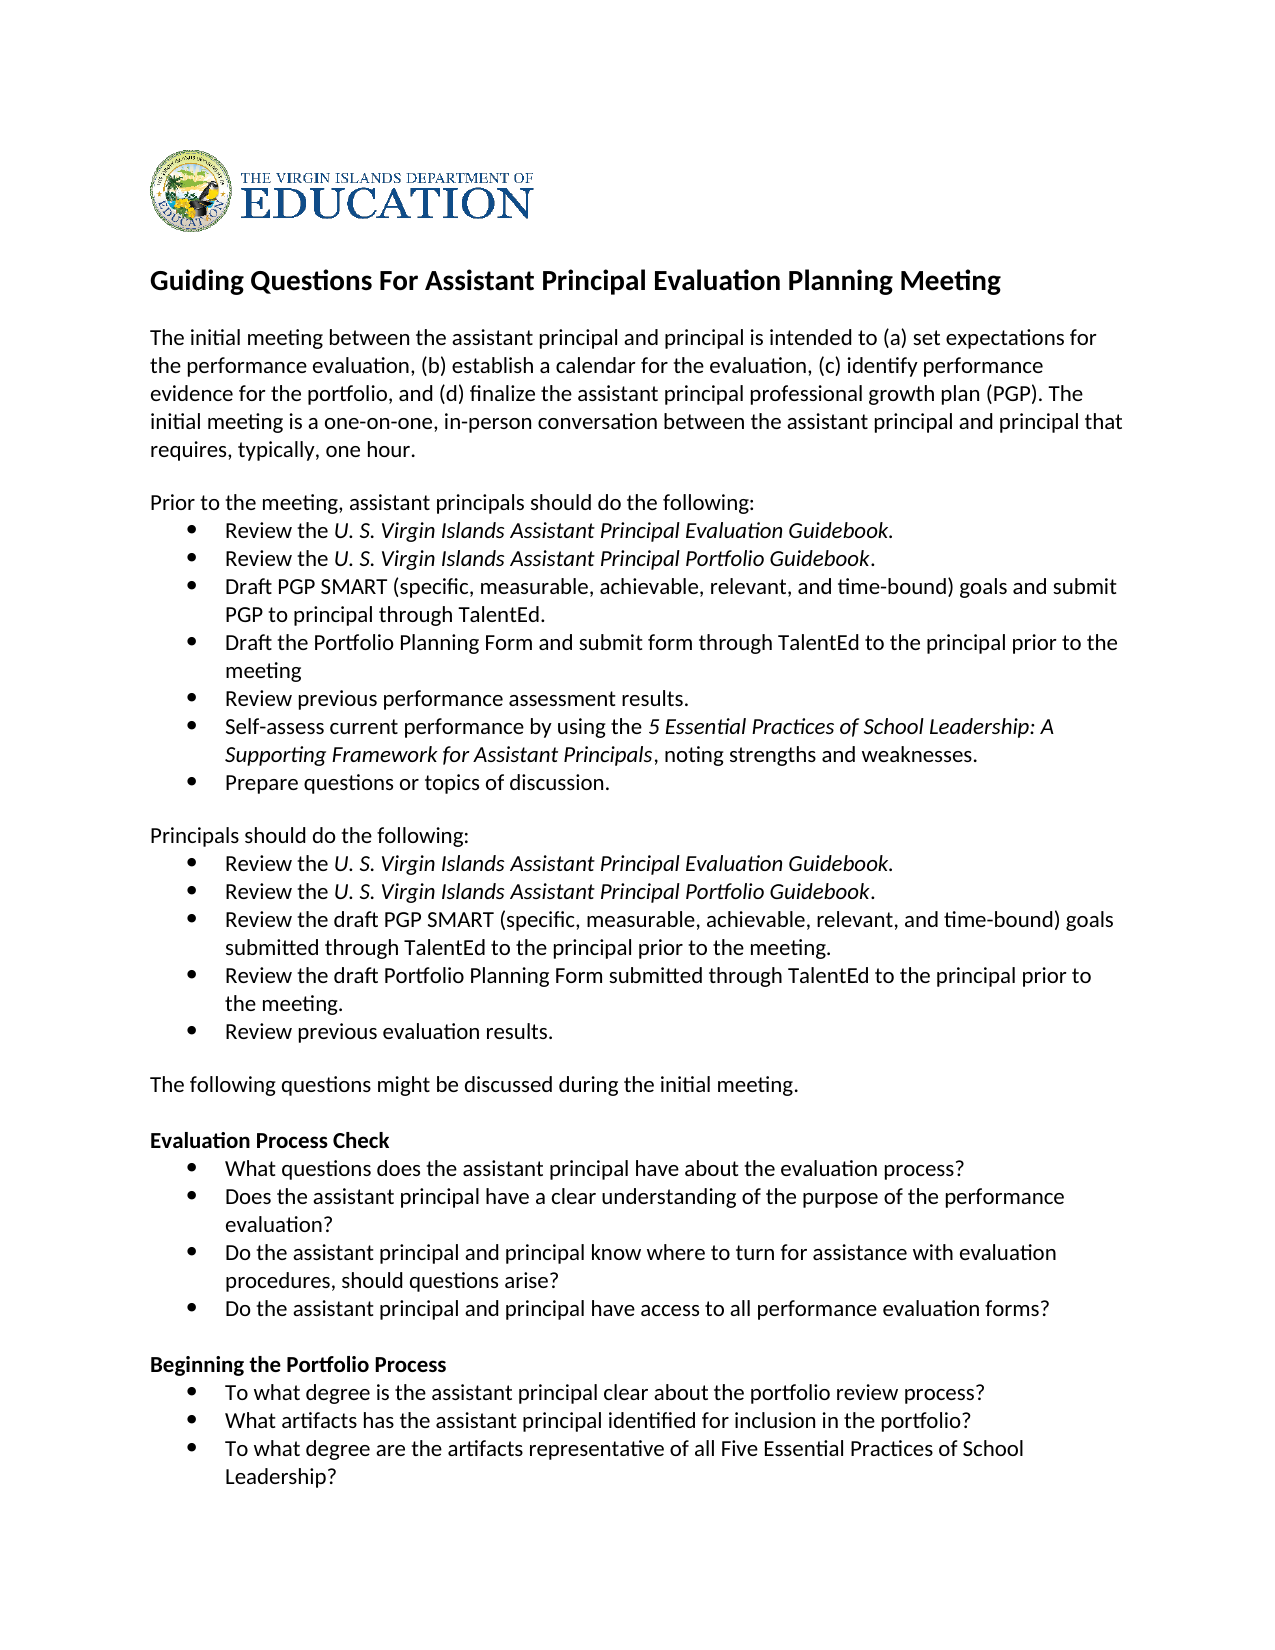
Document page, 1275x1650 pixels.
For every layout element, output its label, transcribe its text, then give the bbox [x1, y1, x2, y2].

text Review the draft PGP SMART (specific, measurable, achievable, relevant, and time-bound) goals submitted through TalentEd to the principal prior to the meeting. [187, 905, 1125, 961]
text Do the assistant principal and principal have access to all performance evaluation forms? [187, 1294, 1125, 1322]
text Beginning the Portfolio Process [150, 1350, 1125, 1378]
text Principals should do the following: [150, 821, 1125, 849]
text Evaluation Process Check [150, 1126, 1125, 1154]
text Prepare questions or topics of discussion. [187, 768, 1125, 796]
text To what degree is the assistant principal clear about the portfolio review process? [187, 1378, 1125, 1406]
text Review the U. S. Virgin Islands Assistant Principal Evaluation Guidebook. [187, 516, 1125, 544]
text Prior to the meeting, assistant principals should do the following: [150, 488, 1125, 516]
text Review previous performance assessment results. [187, 684, 1125, 712]
text Draft the Portfolio Planning Form and submit form through TalentEd to the principal prior to the meeting [187, 628, 1125, 684]
text The initial meeting between the assistant principal and principal is intended to (a) set expectations for the performance evaluation, (b) establish a calendar for the evaluation, (c) identify performance evidence for the portfolio, and (d) finalize the assistant principal professional growth plan (PGP). The initial meeting is a one-on-one, in-person conversation between the assistant principal and principal that requires, typically, one hour. [150, 323, 1125, 463]
text Do the assistant principal and principal know where to turn for assistance with evaluation procedures, should questions arise? [187, 1238, 1125, 1294]
text What artifacts has the assistant principal identified for inclusion in the portfolio? [187, 1406, 1125, 1434]
picture [150, 150, 538, 232]
text Review the U. S. Virgin Islands Assistant Principal Portfolio Guidebook. [187, 877, 1125, 905]
subtitle Guiding Questions For Assistant Principal Evaluation Planning Meeting [150, 262, 1125, 298]
text Review the U. S. Virgin Islands Assistant Principal Portfolio Guidebook. [187, 544, 1125, 572]
text What questions does the assistant principal have about the evaluation process? [187, 1154, 1125, 1182]
text Review previous evaluation results. [187, 1017, 1125, 1045]
text Self-assess current performance by using the 5 Essential Practices of School Leadership: A Supporting Framework for Assistant Principals, noting strengths and weaknesses. [187, 712, 1125, 768]
text Draft PGP SMART (specific, measurable, achievable, relevant, and time-bound) goals and submit PGP to principal through TalentEd. [187, 572, 1125, 628]
text Review the U. S. Virgin Islands Assistant Principal Evaluation Guidebook. [187, 849, 1125, 877]
text To what degree are the artifacts representative of all Five Essential Practices of School Leadership? [187, 1434, 1125, 1491]
text Does the assistant principal have a clear understanding of the purpose of the performance evaluation? [187, 1182, 1125, 1238]
text Review the draft Portfolio Planning Form submitted through TalentEd to the principal prior to the meeting. [187, 961, 1125, 1017]
text The following questions might be discussed during the initial meeting. [150, 1070, 1125, 1098]
